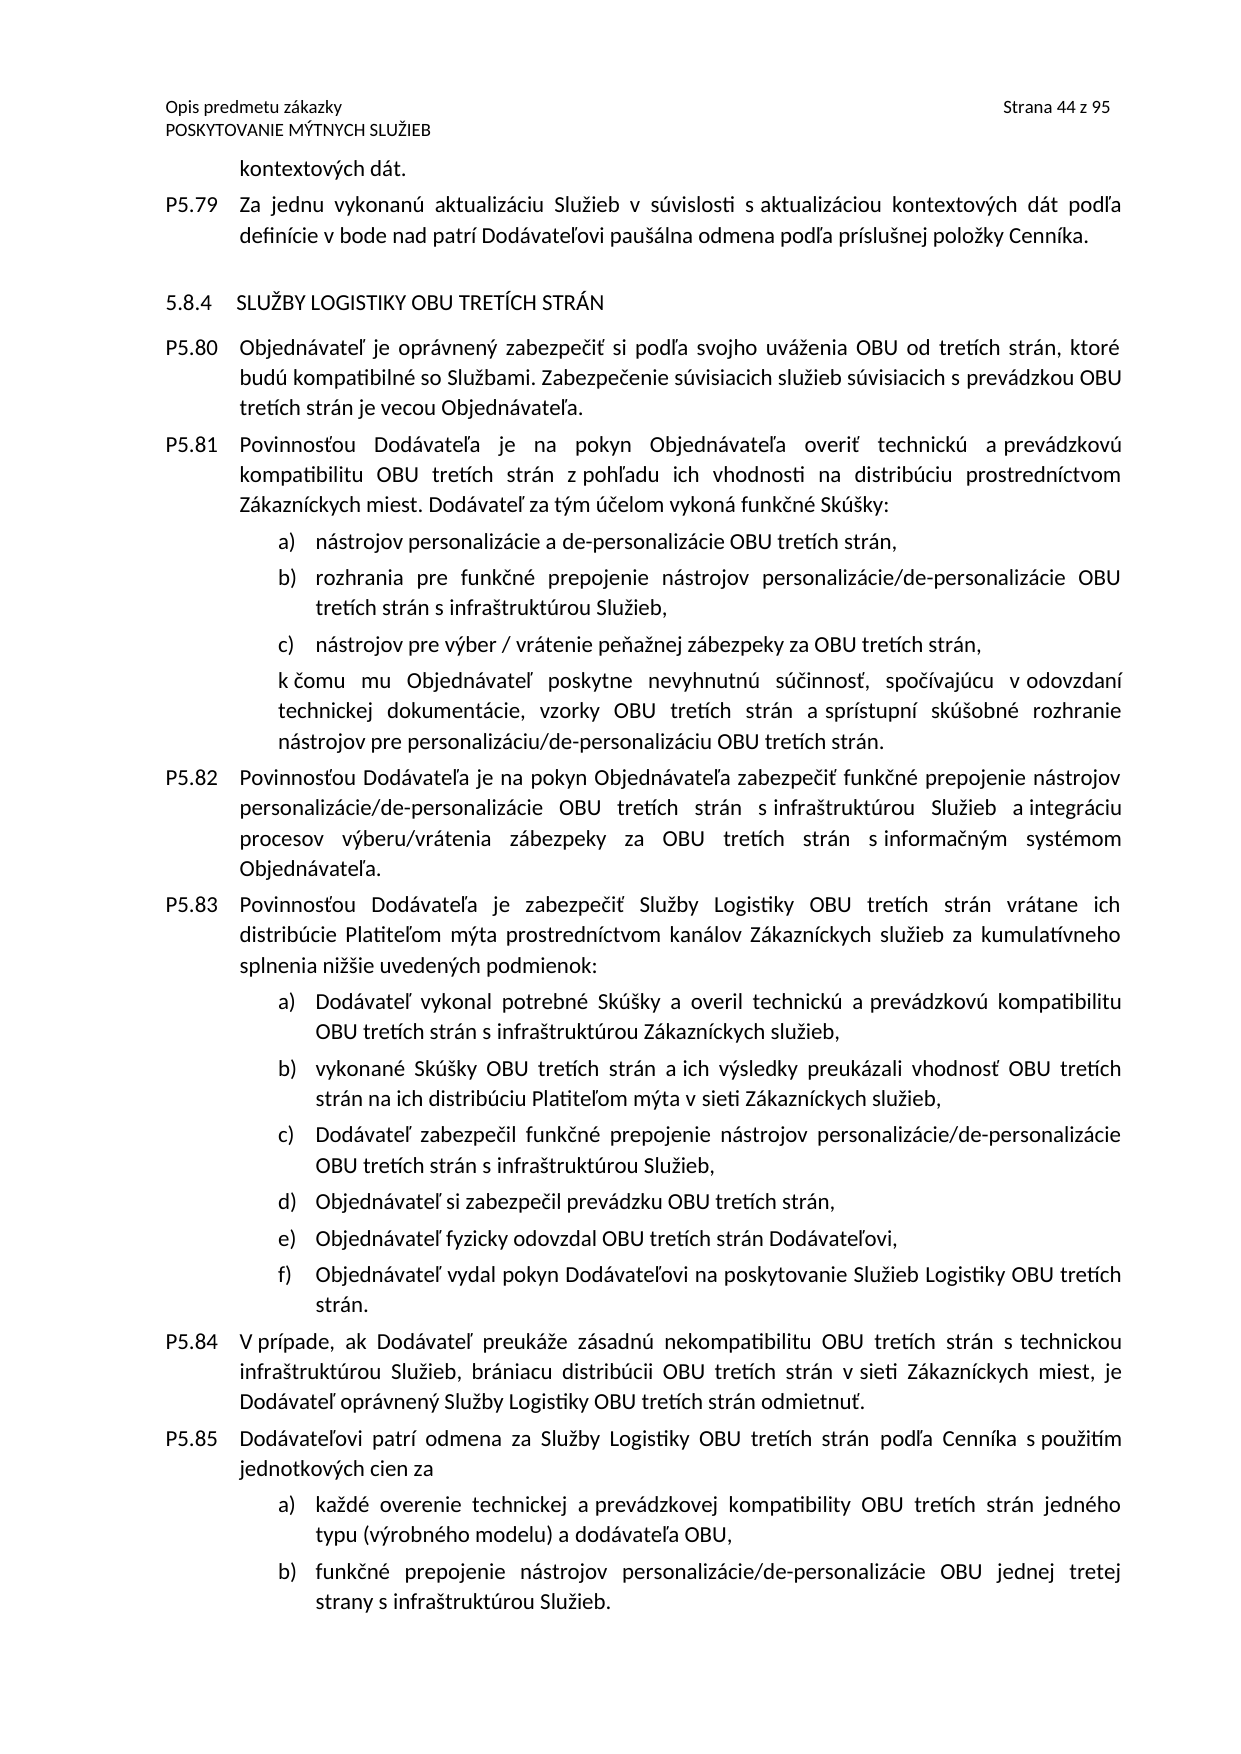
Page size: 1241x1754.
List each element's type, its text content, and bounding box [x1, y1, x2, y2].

list vykonané Skúšky OBU tretích strán a ich výsledky preukázali vhodnosť OBU tretích strán na ich distribúciu Platiteľom mýta v sieti Zákazníckych služieb, [278, 1054, 1122, 1112]
subtitle Služby Logistiky OBU tretích strán [165, 288, 1122, 316]
list V prípade, ak Dodávateľ preukáže zásadnú nekompatibilitu OBU tretích strán s technickou infraštruktúrou Služieb, brániacu distribúcii OBU tretích strán v sieti Zákazníckych miest, je Dodávateľ oprávnený Služby Logistiky OBU tretích strán odmietnuť. [165, 1327, 1122, 1415]
list Objednávateľ je oprávnený zabezpečiť si podľa svojho uváženia OBU od tretích strán, ktoré budú kompatibilné so Službami. Zabezpečenie súvisiacich služieb súvisiacich s prevádzkou OBU tretích strán je vecou Objednávateľa. [165, 333, 1122, 422]
list Dodávateľ vykonal potrebné Skúšky a overil technickú a prevádzkovú kompatibilitu OBU tretích strán s infraštruktúrou Zákazníckych služieb, [278, 987, 1122, 1046]
list nástrojov pre výber / vrátenie peňažnej zábezpeky za OBU tretích strán, [278, 630, 1122, 658]
list Objednávateľ fyzicky odovzdal OBU tretích strán Dodávateľovi, [278, 1224, 1122, 1252]
list Za jednu vykonanú aktualizáciu Služieb v súvislosti s aktualizáciou kontextových dát podľa definície v bode P5.71 vyššie patrí Dodávateľovi paušálna odmena podľa príslušnej položky Cenníka. [165, 191, 1122, 249]
list nástrojov personalizácie a de-personalizácie OBU tretích strán, [278, 527, 1122, 555]
list Povinnosťou Dodávateľa je zabezpečiť Služby Logistiky OBU tretích strán vrátane ich distribúcie Platiteľom mýta prostredníctvom kanálov Zákazníckych služieb za kumulatívneho splnenia nižšie uvedených podmienok: [165, 890, 1122, 979]
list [165, 154, 1122, 182]
list Objednávateľ vydal pokyn Dodávateľovi na poskytovanie Služieb Logistiky OBU tretích strán. [278, 1260, 1122, 1318]
list rozhrania pre funkčné prepojenie nástrojov personalizácie/de-personalizácie OBU tretích strán s infraštruktúrou Služieb, [278, 563, 1122, 622]
text k čomu mu Objednávateľ poskytne nevyhnutnú súčinnosť, spočívajúcu v odovzdaní technickej dokumentácie, vzorky OBU tretích strán a sprístupní skúšobné rozhranie nástrojov pre personalizáciu/de-personalizáciu OBU tretích strán. [278, 666, 1122, 755]
list každé overenie technickej a prevádzkovej kompatibility OBU tretích strán jedného typu (výrobného modelu) a dodávateľa OBU, [278, 1490, 1122, 1549]
list funkčné prepojenie nástrojov personalizácie/de-personalizácie OBU jednej tretej strany s infraštruktúrou Služieb. [278, 1557, 1122, 1615]
list Povinnosťou Dodávateľa je na pokyn Objednávateľa overiť technickú a prevádzkovú kompatibilitu OBU tretích strán z pohľadu ich vhodnosti na distribúciu prostredníctvom Zákazníckych miest. Dodávateľ za tým účelom vykoná funkčné Skúšky: [165, 430, 1122, 518]
list Dodávateľ zabezpečil funkčné prepojenie nástrojov personalizácie/de-personalizácie OBU tretích strán s infraštruktúrou Služieb, [278, 1121, 1122, 1179]
list Objednávateľ si zabezpečil prevádzku OBU tretích strán, [278, 1187, 1122, 1215]
list Dodávateľovi patrí odmena za Služby Logistiky OBU tretích strán podľa Cenníka s použitím jednotkových cien za [165, 1424, 1122, 1482]
list Povinnosťou Dodávateľa je na pokyn Objednávateľa zabezpečiť funkčné prepojenie nástrojov personalizácie/de-personalizácie OBU tretích strán s infraštruktúrou Služieb a integráciu procesov výberu/vrátenia zábezpeky za OBU tretích strán s informačným systémom Objednávateľa. [165, 763, 1122, 882]
